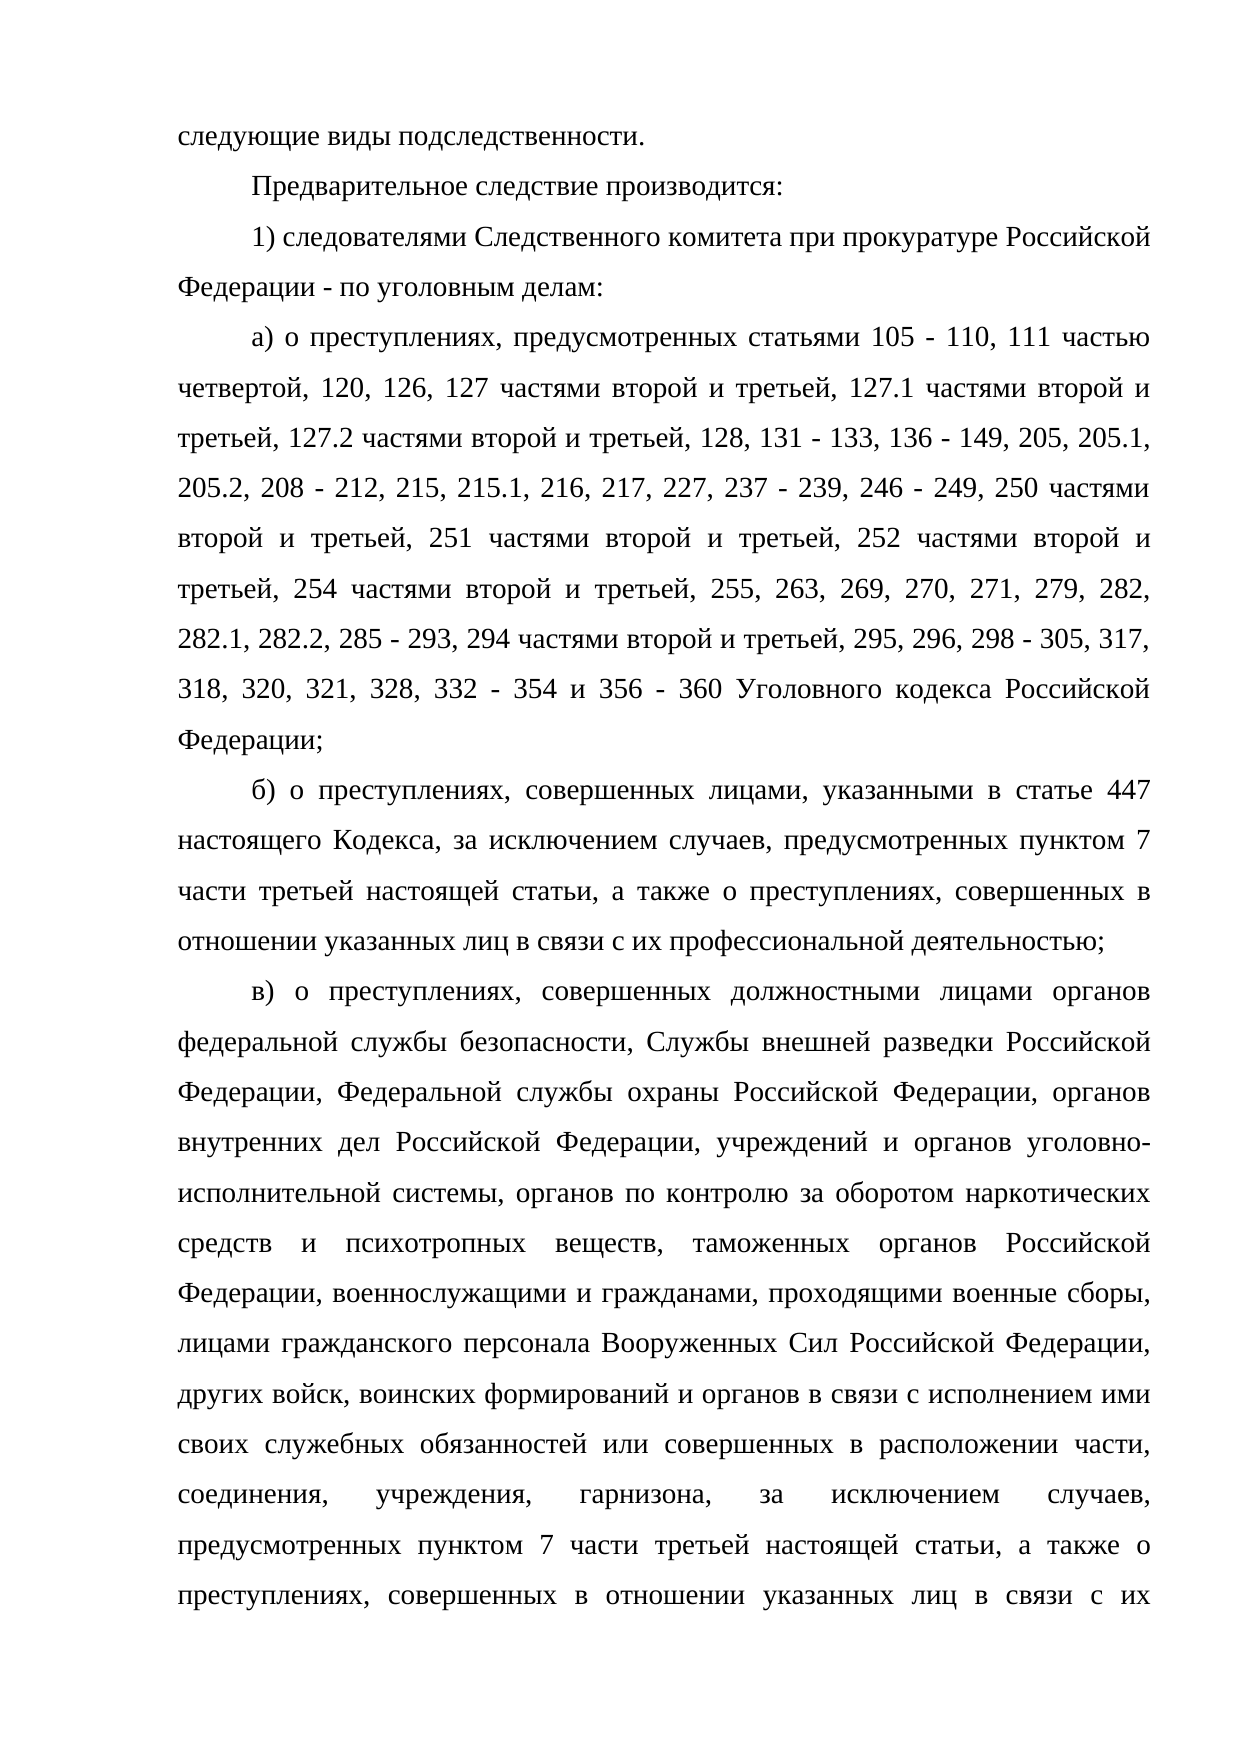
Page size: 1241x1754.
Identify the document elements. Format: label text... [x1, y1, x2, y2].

text Предварительное следствие производится: [177, 168, 1152, 202]
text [177, 973, 1152, 1611]
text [177, 118, 1152, 152]
text б) о преступлениях, совершенных лицами, указанными в статье 447 настоящего Кодекса, за исключением случаев, предусмотренных пунктом 7 части третьей настоящей статьи, а также о преступлениях, совершенных в отношении указанных лиц в связи с их профессиональной деятельностью; [177, 772, 1152, 957]
text а) о преступлениях, предусмотренных статьями 105 - 110, 111 частью четвертой, 120, 126, 127 частями второй и третьей, 127.1 частями второй и третьей, 127.2 частями второй и третьей, 128, 131 - 133, 136 - 149, 205, 205.1, 205.2, 208 - 212, 215, 215.1, 216, 217, 227, 237 - 239, 246 - 249, 250 частями второй и третьей, 251 частями второй и третьей, 252 частями второй и третьей, 254 частями второй и третьей, 255, 263, 269, 270, 271, 279, 282, 282.1, 282.2, 285 - 293, 294 частями второй и третьей, 295, 296, 298 - 305, 317, 318, 320, 321, 328, 332 - 354 и 356 - 360 Уголовного кодекса Российской Федерации; [177, 319, 1152, 755]
text 1) следователями Следственного комитета при прокуратуре Российской Федерации - по уголовным делам: [177, 219, 1152, 303]
